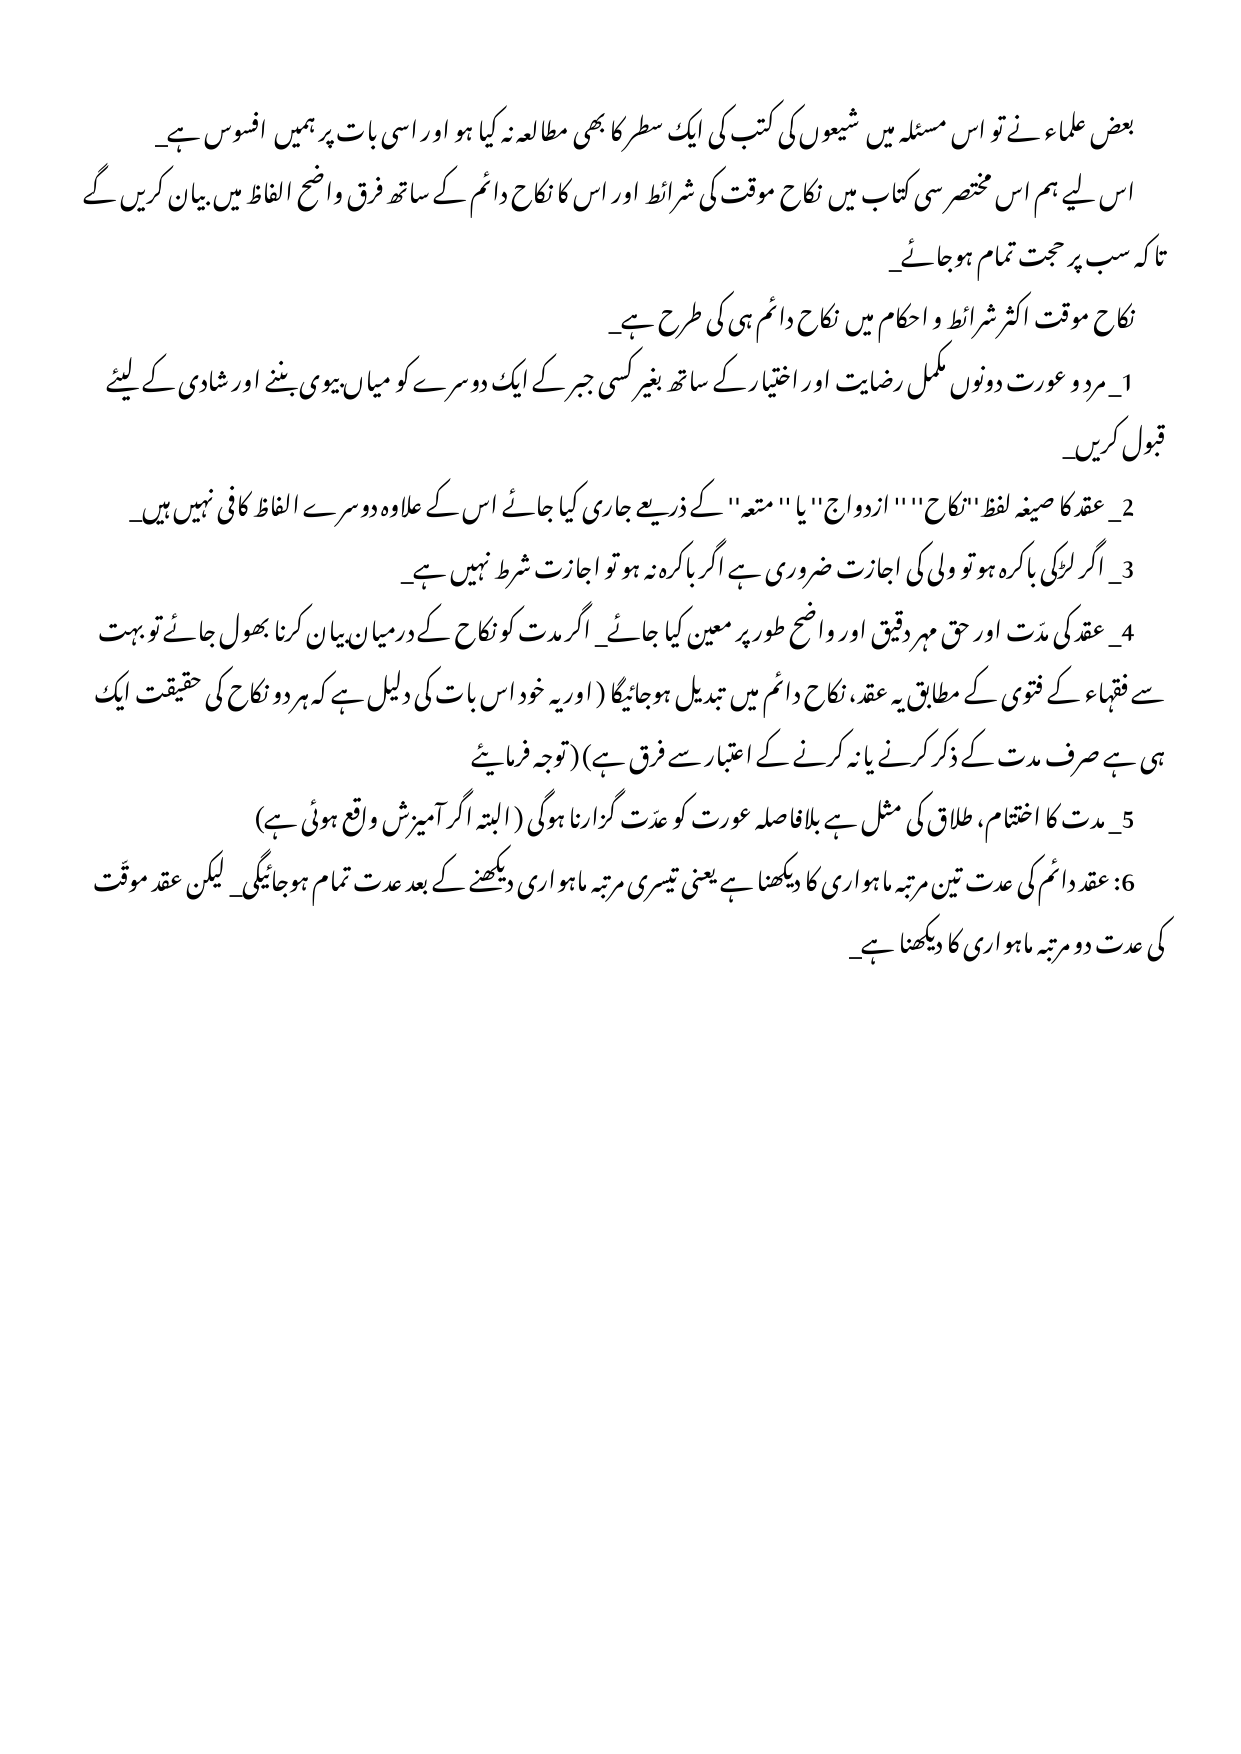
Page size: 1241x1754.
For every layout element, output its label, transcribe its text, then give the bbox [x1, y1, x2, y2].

text 3_ اگر لڑکی باکرہ ہو تو ولی کی اجازت ضروری ہے اگر باکرہ نہ ہو تو اجازت شرط نہیں ہے_ [75, 531, 1165, 594]
text اس لیے ہم اس مختصر سی کتاب میں نکاح موقت کی شرائط اور اس کا نکاح دائم کے ساتھ فرق واضح الفاظ میں بیان کریں گے تا کہ سب پر حجت تمام ہوجائے_ [75, 156, 1165, 281]
text 6: عقد دائم کی عدت تین مرتبہ ماہواری کا دیکھنا ہے یعنی تیسری مرتبہ ماہواری دیکھنے کے بعد عدت تمام ہوجائیگی_ لیکن عقد موقّت کی عدت دو مرتبہ ماہواری کا دیکھنا ہے_ [75, 844, 1165, 969]
text 2_ عقد کا صیغہ لفظ''نکاح'' '' ازدواج'' یا '' متعہ'' کے ذریعے جاری کیا جائے اس کے علاوہ دوسرے الفاظ کافی نہیں ہیں_ [75, 469, 1165, 531]
text بعض علماء نے تو اس مسئلہ میں شیعوں کی کتب کی ایک سطر کا بھی مطالعہ نہ کیا ہو اور اسی بات پر ہمیں افسوس ہے_ [75, 94, 1165, 156]
text 1_ مرد و عورت دونوں مکمل رضایت اور اختیار کے ساتھ بغیر کسی جبر کے ایک دوسرے کو میاں بیوی بننے اور شادی کے لیئے قبول کریں_ [75, 344, 1165, 469]
text نکاح موقت اکثر شرائط و احکام میں نکاح دائم ہی کی طرح ہے_ [75, 281, 1165, 344]
text 5_ مدت کا اختتام، طلاق کی مثل ہے بلافاصلہ عورت کو عدّت گزارنا ہوگی ( البتہ اگر آمیزش واقع ہوئی ہے) [75, 781, 1165, 844]
text 4_ عقد کی مدّت اور حق مہر دقیق اور واضح طور پر معین کیا جائے_ اگر مدت کو نکاح کے درمیان بیان کرنا بھول جائے تو بہت سے فقہاء کے فتوی کے مطابق یہ عقد، نکاح دائم میں تبدیل ہوجائیگا ( اور یہ خود اس بات کی دلیل ہے کہ ہر دو نکاح کی حقیقت ایک ہی ہے صرف مدت کے ذکر کرنے یا نہ کرنے کے اعتبار سے فرق ہے) ( توجہ فرمایئے [75, 594, 1165, 781]
